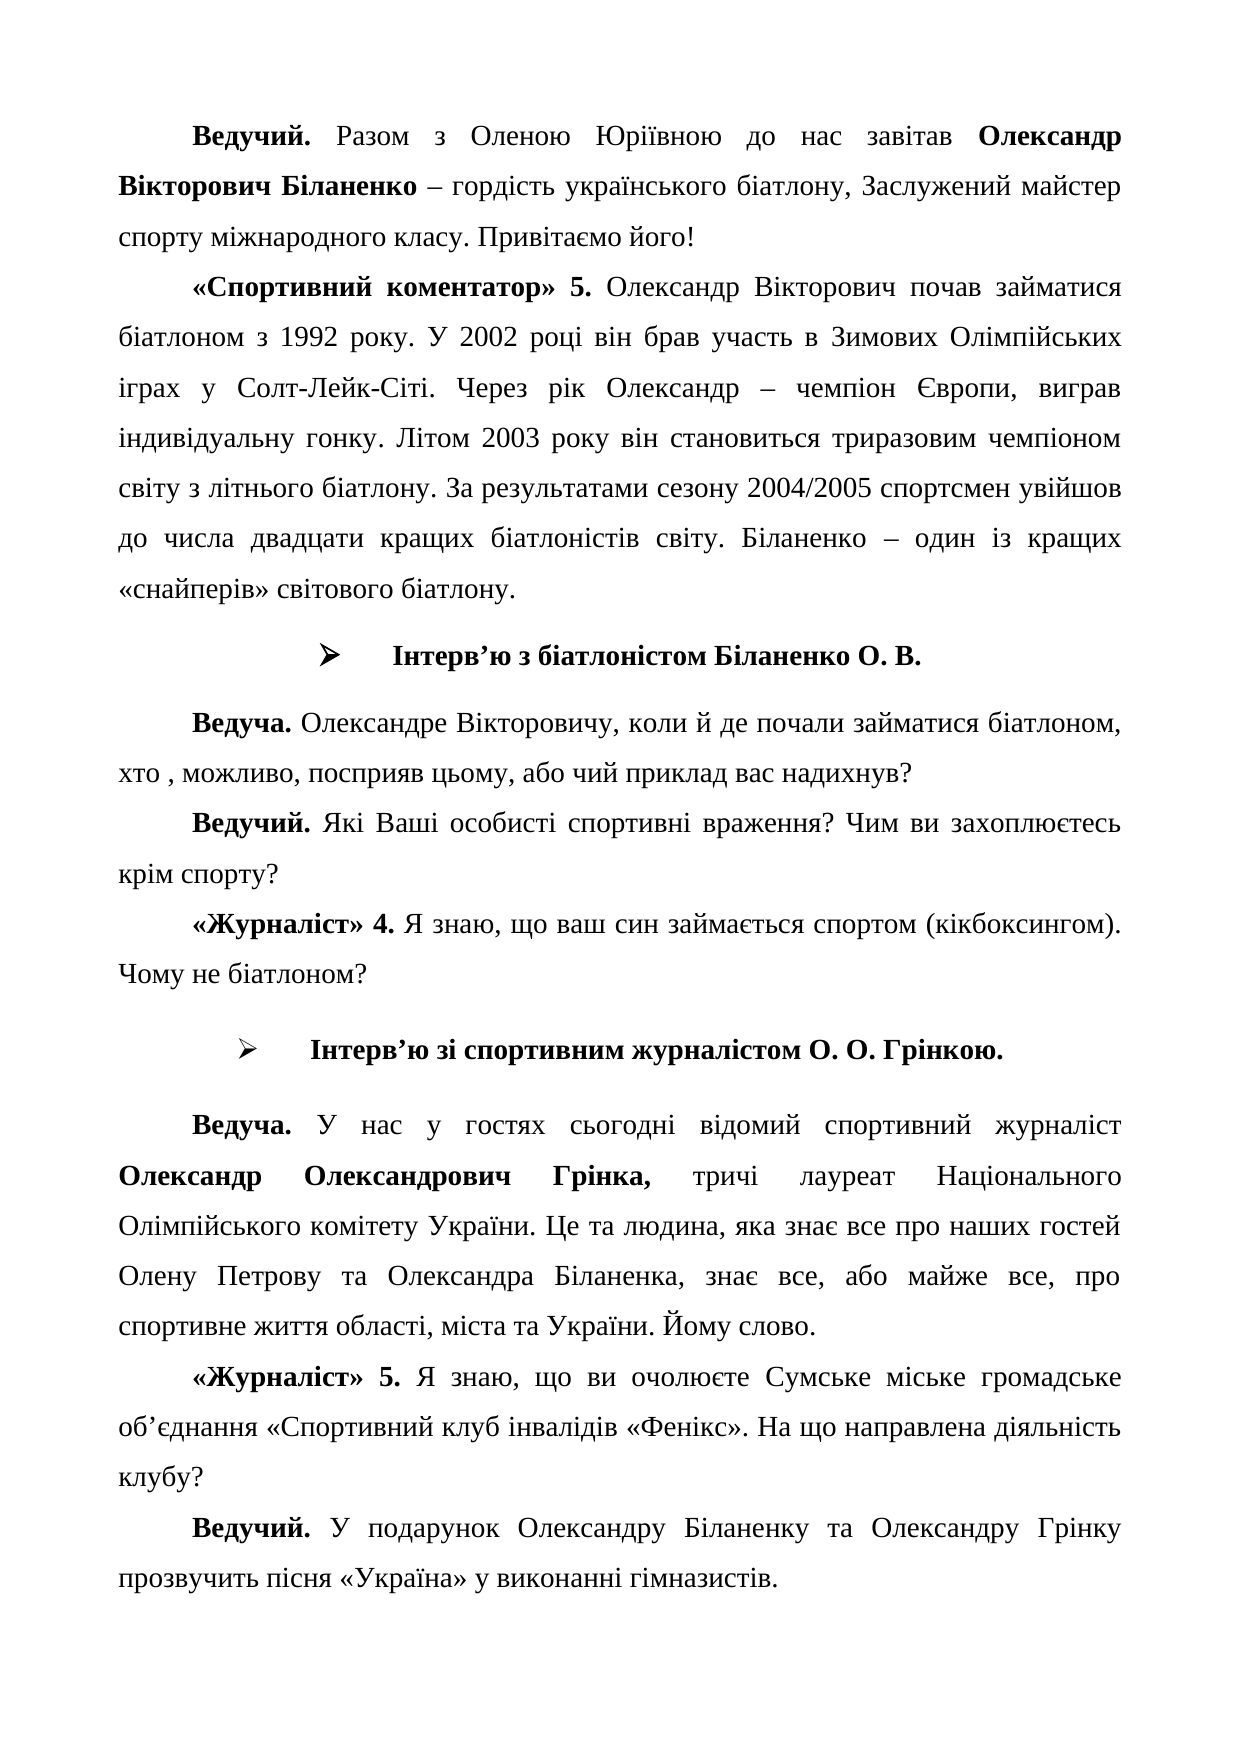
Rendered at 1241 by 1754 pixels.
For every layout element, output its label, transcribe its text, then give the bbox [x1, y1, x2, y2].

text «Журналіст» 4. Я знаю, що ваш син займається спортом (кікбоксингом). Чому не біатлоном? [118, 906, 1122, 990]
text Ведуча. Олександре Вікторовичу, коли й де почали займатися біатлоном, хто , можливо, посприяв цьому, або чий приклад вас надихнув? [118, 705, 1122, 789]
text Ведучий. Які Ваші особисті спортивні враження? Чим ви захоплюєтесь крім спорту? [118, 806, 1122, 889]
list Інтерв’ю зі спортивним журналістом О. О. Грінкою. [118, 1032, 1122, 1066]
text Ведучий. У подарунок Олександру Біланенку та Олександру Грінку прозвучить пісня «Україна» у виконанні гімназистів. [118, 1510, 1122, 1594]
text «Спортивний коментатор» 5. Олександр Вікторович почав займатися біатлоном з 1992 року. У 2002 році він брав участь в Зимових Олімпійських іграх у Солт-Лейк-Сіті. Через рік Олександр – чемпіон Європи, виграв індивідуальну гонку. Літом 2003 року він становиться триразовим чемпіоном світу з літнього біатлону. За результатами сезону 2004/2005 спортсмен увійшов до числа двадцати кращих біатлоністів світу. Біланенко – один із кращих «снайперів» світового біатлону. [118, 269, 1122, 604]
text Ведучий. Разом з Оленою Юріївною до нас завітав Олександр Вікторович Біланенко – гордість українського біатлону, Заслужений майстер спорту міжнародного класу. Привітаємо його! [118, 118, 1122, 252]
text Ведуча. У нас у гостях сьогодні відомий спортивний журналіст Олександр Олександрович Грінка, тричі лауреат Національного Олімпійського комітету України. Це та людина, яка знає все про наших гостей Олену Петрову та Олександра Біланенка, знає все, або майже все, про спортивне життя області, міста та України. Йому слово. [118, 1107, 1122, 1342]
list Інтерв’ю з біатлоністом Біланенко О. В. [118, 638, 1122, 672]
text «Журналіст» 5. Я знаю, що ви очолюєте Сумське міське громадське об’єднання «Спортивний клуб інвалідів «Фенікс». На що направлена діяльність клубу? [118, 1359, 1122, 1493]
